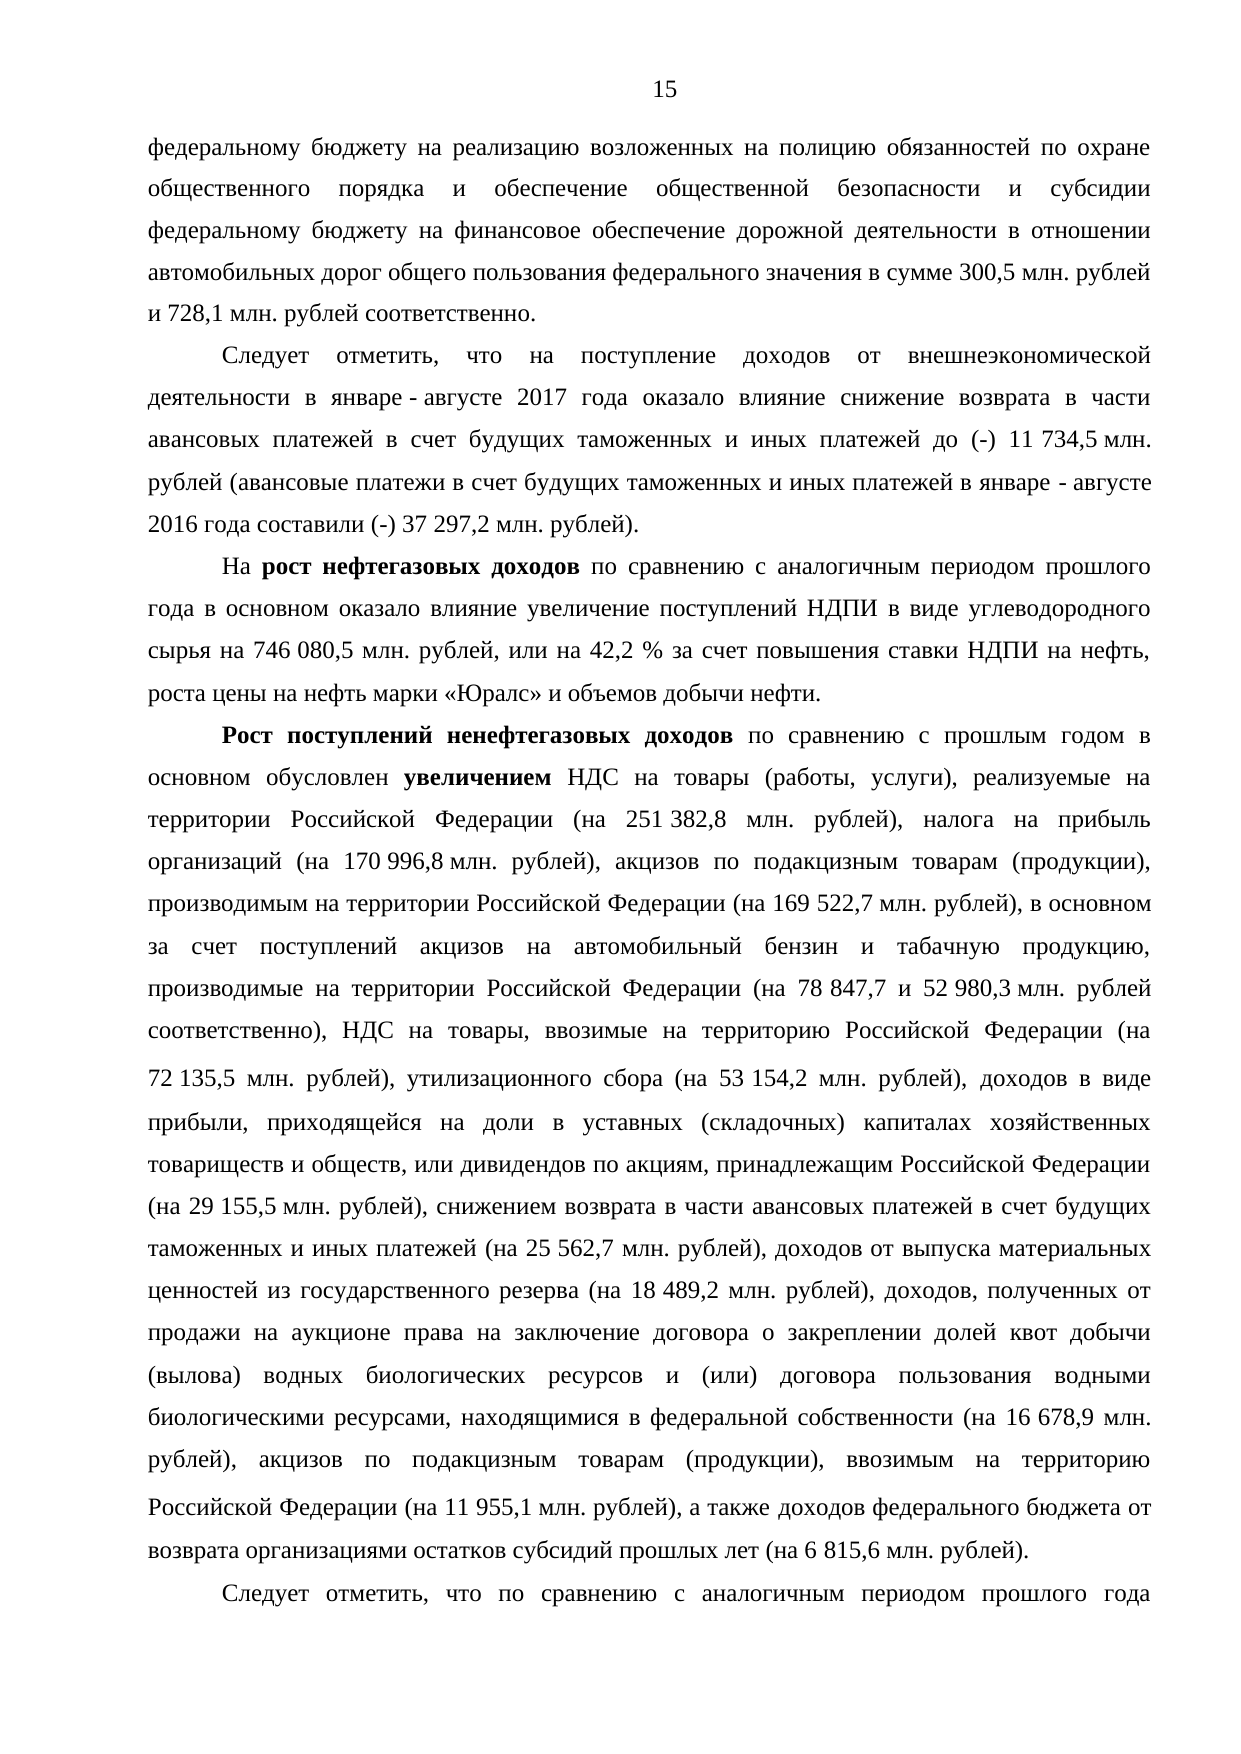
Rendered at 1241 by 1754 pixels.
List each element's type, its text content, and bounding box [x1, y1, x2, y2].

text Следует отметить, что на поступление доходов от внешнеэкономической деятельности в январе - августе 2017 года оказало влияние снижение возврата в части авансовых платежей в счет будущих таможенных и иных платежей до (-) 11 734,5 млн. рублей (авансовые платежи в счет будущих таможенных и иных платежей в январе - августе 2016 года составили (-) 37 297,2 млн. рублей). [148, 340, 1152, 538]
text На рост нефтегазовых доходов по сравнению с аналогичным периодом прошлого года в основном оказало влияние увеличение поступлений НДПИ в виде углеводородного сырья на 746 080,5 млн. рублей, или на 42,2 % за счет повышения ставки НДПИ на нефть, роста цены на нефть марки «Юралс» и объемов добычи нефти. [148, 551, 1152, 706]
text Рост поступлений ненефтегазовых доходов по сравнению с прошлым годом в основном обусловлен увеличением НДС на товары (работы, услуги), реализуемые на территории Российской Федерации (на 251 382,8 млн. рублей), налога на прибыль организаций (на 170 996,8 млн. рублей), акцизов по подакцизным товарам (продукции), производимым на территории Российской Федерации (на 169 522,7 млн. рублей), в основном за счет поступлений акцизов на автомобильный бензин и табачную продукцию, производимые на территории Российской Федерации (на 78 847,7 и 52 980,3 млн. рублей соответственно), НДС на товары, ввозимые на территорию Российской Федерации (на 72 135,5 млн. рублей), утилизационного сбора (на 53 154,2 млн. рублей), доходов в виде прибыли, приходящейся на доли в уставных (складочных) капиталах хозяйственных товариществ и обществ, или дивидендов по акциям, принадлежащим Российской Федерации (на 29 155,5 млн. рублей), снижением возврата в части авансовых платежей в счет будущих таможенных и иных платежей (на 25 562,7 млн. рублей), доходов от выпуска материальных ценностей из государственного резерва (на 18 489,2 млн. рублей), доходов, полученных от продажи на аукционе права на заключение договора о закреплении долей квот добычи (вылова) водных биологических ресурсов и (или) договора пользования водными биологическими ресурсами, находящимися в федеральной собственности (на 16 678,9 млн. рублей), акцизов по подакцизным товарам (продукции), ввозимым на территорию Российской Федерации (на 11 955,1 млн. рублей), а также доходов федерального бюджета от возврата организациями остатков субсидий прошлых лет (на 6 815,6 млн. рублей). [148, 720, 1152, 1564]
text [148, 1578, 1152, 1606]
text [148, 132, 1152, 327]
